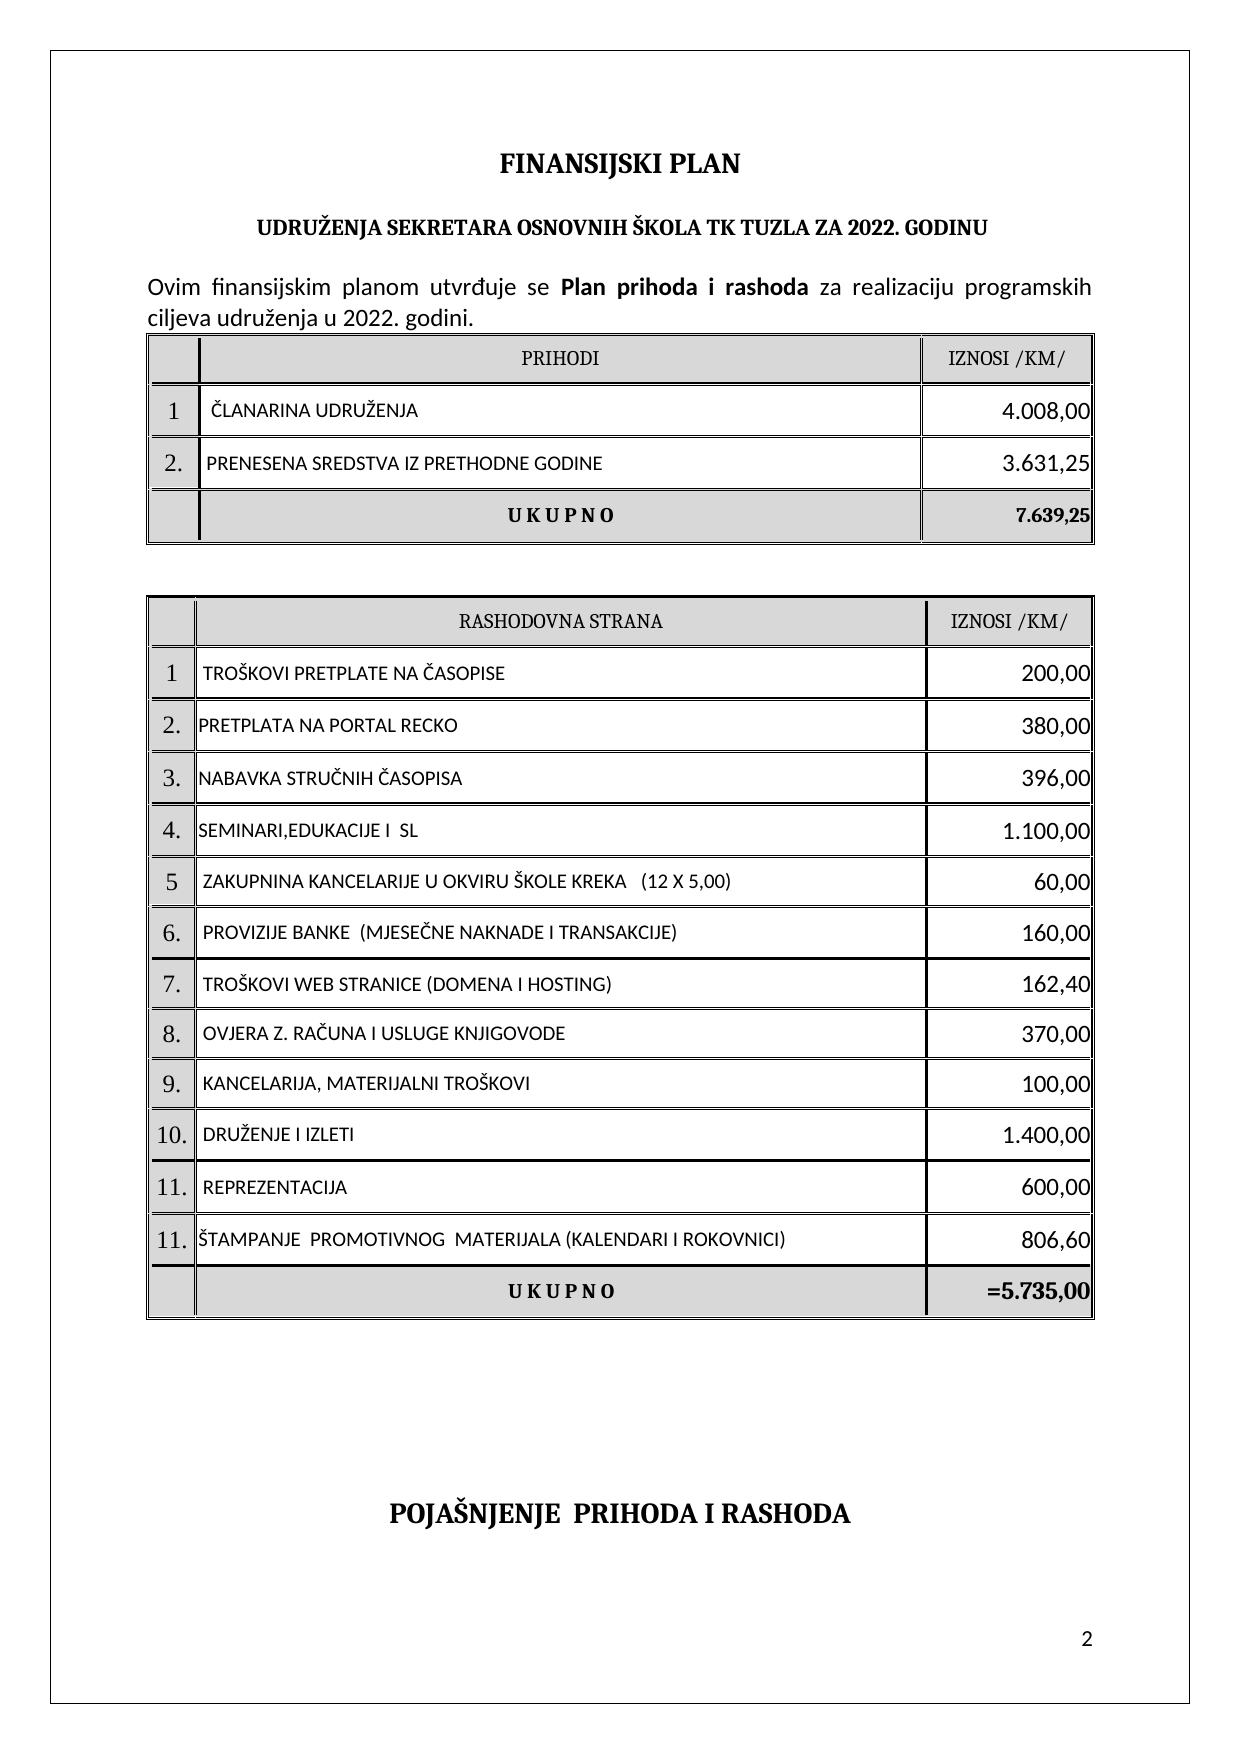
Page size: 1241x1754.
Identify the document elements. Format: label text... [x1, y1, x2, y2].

table_header IZNOSI /KM/ [926, 598, 1091, 645]
table_header [149, 336, 199, 382]
table_cell ZAKUPNINA KANCELARIJE U OKVIRU ŠKOLE KREKA (12 X 5,00) [197, 858, 925, 904]
table_cell 3.631,25 [921, 435, 1093, 487]
table_cell U K U P N O [199, 491, 921, 542]
table_cell 6. [149, 905, 194, 957]
table_cell 160,00 [928, 905, 1092, 957]
table_cell [149, 488, 199, 542]
table_cell TROŠKOVI PRETPLATE NA ČASOPISE [197, 648, 925, 697]
table_cell 7.639,25 [921, 488, 1092, 542]
table_cell SEMINARI,EDUKACIJE I SL [197, 806, 925, 855]
table_cell TROŠKOVI WEB STRANICE (DOMENA I HOSTING) [197, 960, 925, 1007]
table_cell 370,00 [926, 1007, 1093, 1057]
table_cell 1 [148, 645, 196, 697]
table_cell 162,40 [928, 957, 1091, 1007]
table_cell 3. [148, 750, 196, 802]
table_cell 9. [148, 1057, 196, 1106]
table_cell 396,00 [926, 750, 1093, 802]
table_cell 8. [148, 1007, 196, 1057]
table_cell 4.008,00 [923, 382, 1092, 435]
table_cell 806,60 [928, 1211, 1092, 1264]
table_cell 1 [149, 382, 198, 435]
table_cell 4. [149, 802, 194, 855]
table_cell PRETPLATA NA PORTAL RECKO [197, 701, 925, 750]
text UDRUŽENJA SEKRETARA OSNOVNIH ŠKOLA TK TUZLA ZA 2022. GODINU [147, 214, 1093, 241]
table_cell ŠTAMPANJE PROMOTIVNOG MATERIJALA (KALENDARI I ROKOVNICI) [197, 1215, 925, 1264]
table_cell 10. [149, 1106, 194, 1159]
table_cell 100,00 [926, 1057, 1093, 1106]
table_cell 380,00 [928, 697, 1092, 750]
table_cell PROVIZIJE BANKE (MJESEČNE NAKNADE I TRANSAKCIJE) [197, 908, 925, 957]
table_cell 1.100,00 [928, 802, 1092, 855]
table_cell 1.400,00 [928, 1106, 1092, 1159]
table_cell 2. [148, 435, 199, 487]
table_cell OVJERA Z. RAČUNA I USLUGE KNJIGOVODE [197, 1010, 925, 1057]
table_cell =5.735,00 [926, 1264, 1091, 1316]
table_cell 11. [149, 1211, 194, 1264]
table_cell 7. [149, 957, 194, 1007]
table_cell KANCELARIJA, MATERIJALNI TROŠKOVI [197, 1060, 925, 1106]
table_cell 11. [149, 1159, 194, 1211]
table_cell 2. [149, 697, 194, 750]
text POJAŠNJENJE PRIHODA I RASHODA [147, 1498, 1093, 1531]
text Ovim finansijskim planom utvrđuje se Plan prihoda i rashoda za realizaciju programskih ciljeva udruženja u 2022. godini. [147, 271, 1093, 332]
table_header PRIHODI [199, 336, 921, 382]
table_header IZNOSI /KM/ [921, 336, 1091, 382]
table_cell 600,00 [928, 1159, 1091, 1211]
table_cell 5 [148, 855, 196, 904]
text FINANSIJSKI PLAN [147, 147, 1093, 181]
table_cell PRENESENA SREDSTVA IZ PRETHODNE GODINE [201, 438, 920, 487]
table_cell ČLANARINA UDRUŽENJA [201, 386, 920, 435]
table_cell U K U P N O [196, 1267, 926, 1316]
table_header [149, 598, 196, 645]
table_cell 60,00 [926, 855, 1093, 904]
table_cell REPREZENTACIJA [197, 1162, 925, 1211]
table_header RASHODOVNA STRANA [196, 598, 926, 645]
table_cell [149, 1264, 196, 1316]
table_cell DRUŽENJE I IZLETI [197, 1110, 925, 1159]
table_cell 200,00 [926, 645, 1093, 697]
table_cell NABAVKA STRUČNIH ČASOPISA [197, 753, 925, 802]
